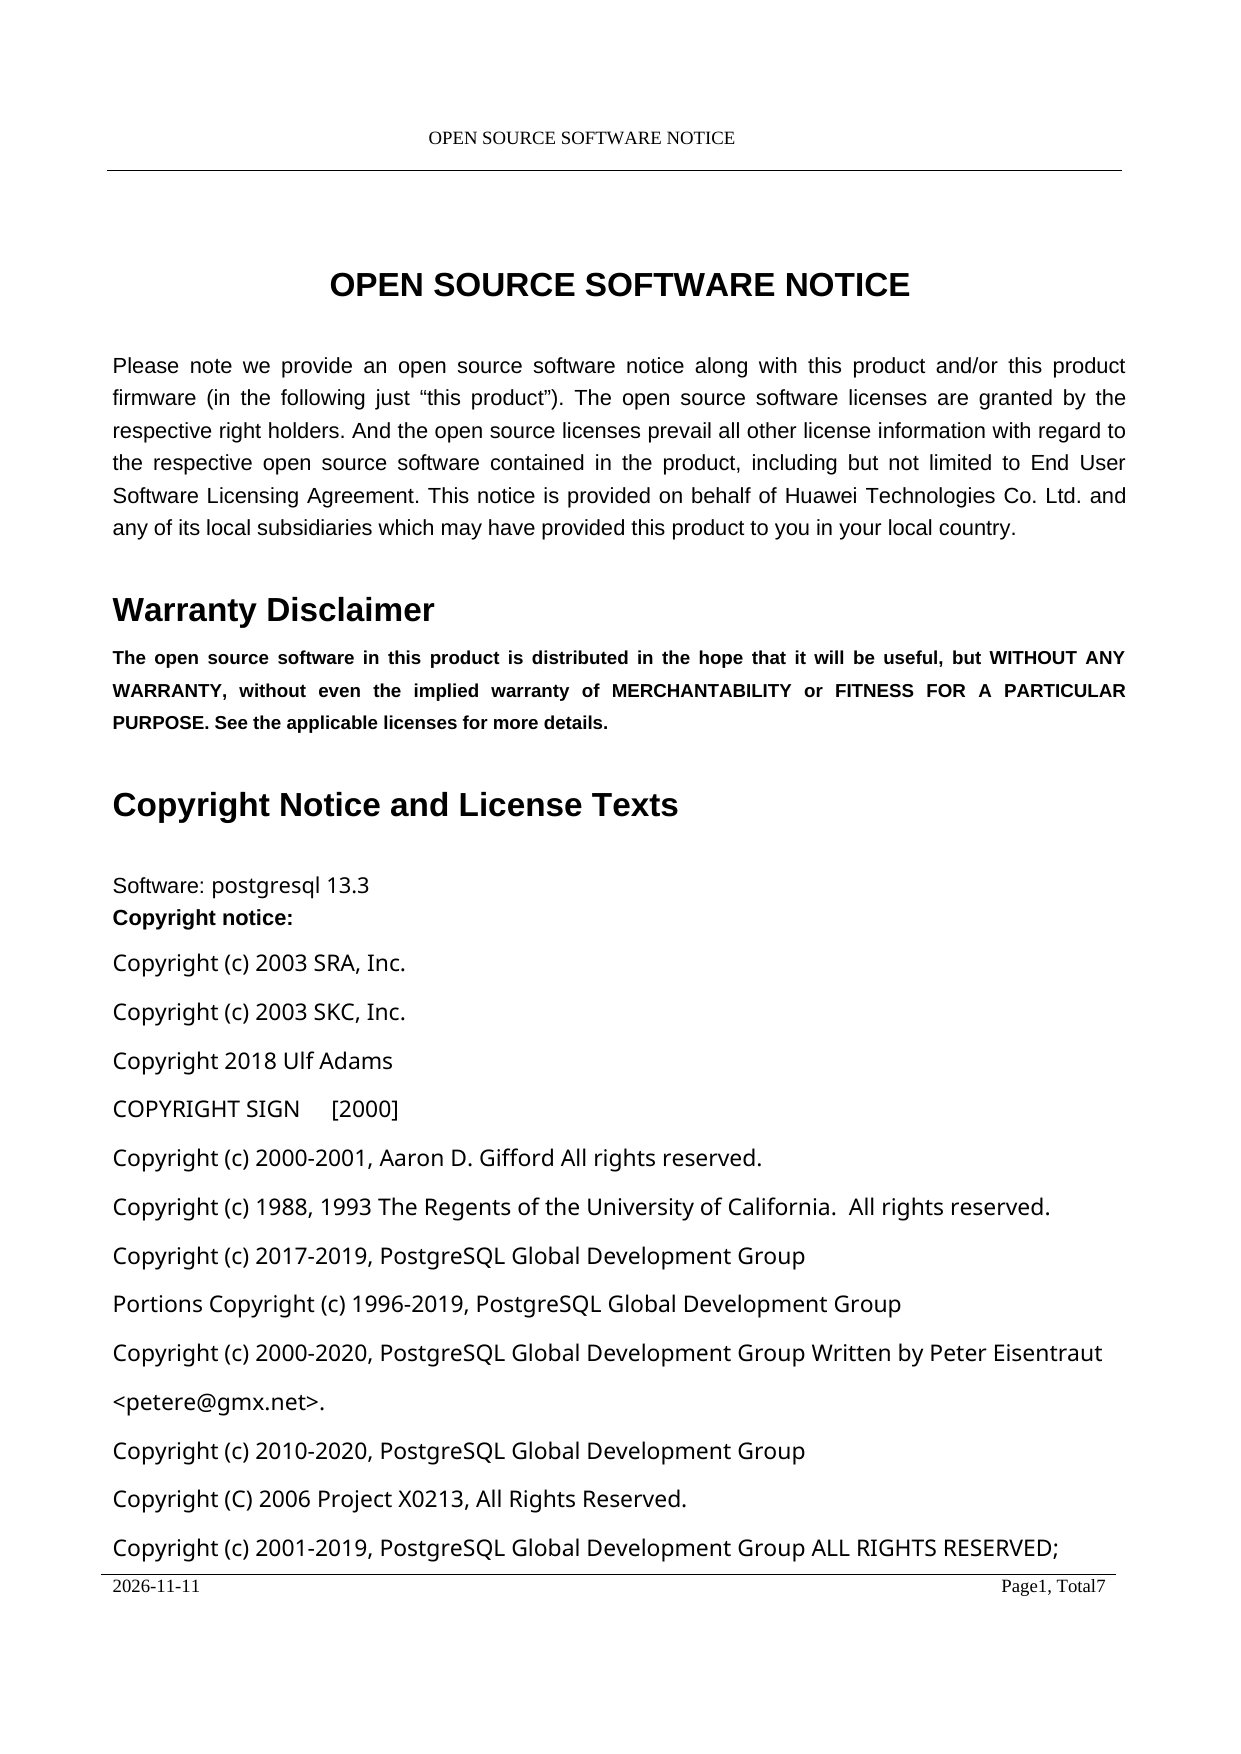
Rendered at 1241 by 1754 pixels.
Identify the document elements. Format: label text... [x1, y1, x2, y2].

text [112, 947, 1128, 1564]
text Copyright Notice and License Texts [112, 771, 1128, 836]
text Copyright notice: [112, 901, 1128, 934]
text The open source software in this product is distributed in the hope that it will be useful, but WITHOUT ANY WARRANTY, without even the implied warranty of MERCHANTABILITY or FITNESS FOR A PARTICULAR PURPOSE. See the applicable licenses for more details. [112, 641, 1128, 739]
text Software: postgresql 13.3 [112, 869, 1128, 901]
text Please note we provide an open source software notice along with this product and/or this product firmware (in the following just “this product”). The open source software licenses are granted by the respective right holders. And the open source licenses prevail all other license information with regard to the respective open source software contained in the product, including but not limited to End User Software Licensing Agreement. This notice is provided on behalf of Huawei Technologies Co. Ltd. and any of its local subsidiaries which may have provided this product to you in your local country. [112, 349, 1128, 544]
text OPEN SOURCE SOFTWARE NOTICE [112, 251, 1128, 316]
text Warranty Disclaimer [112, 576, 1128, 641]
